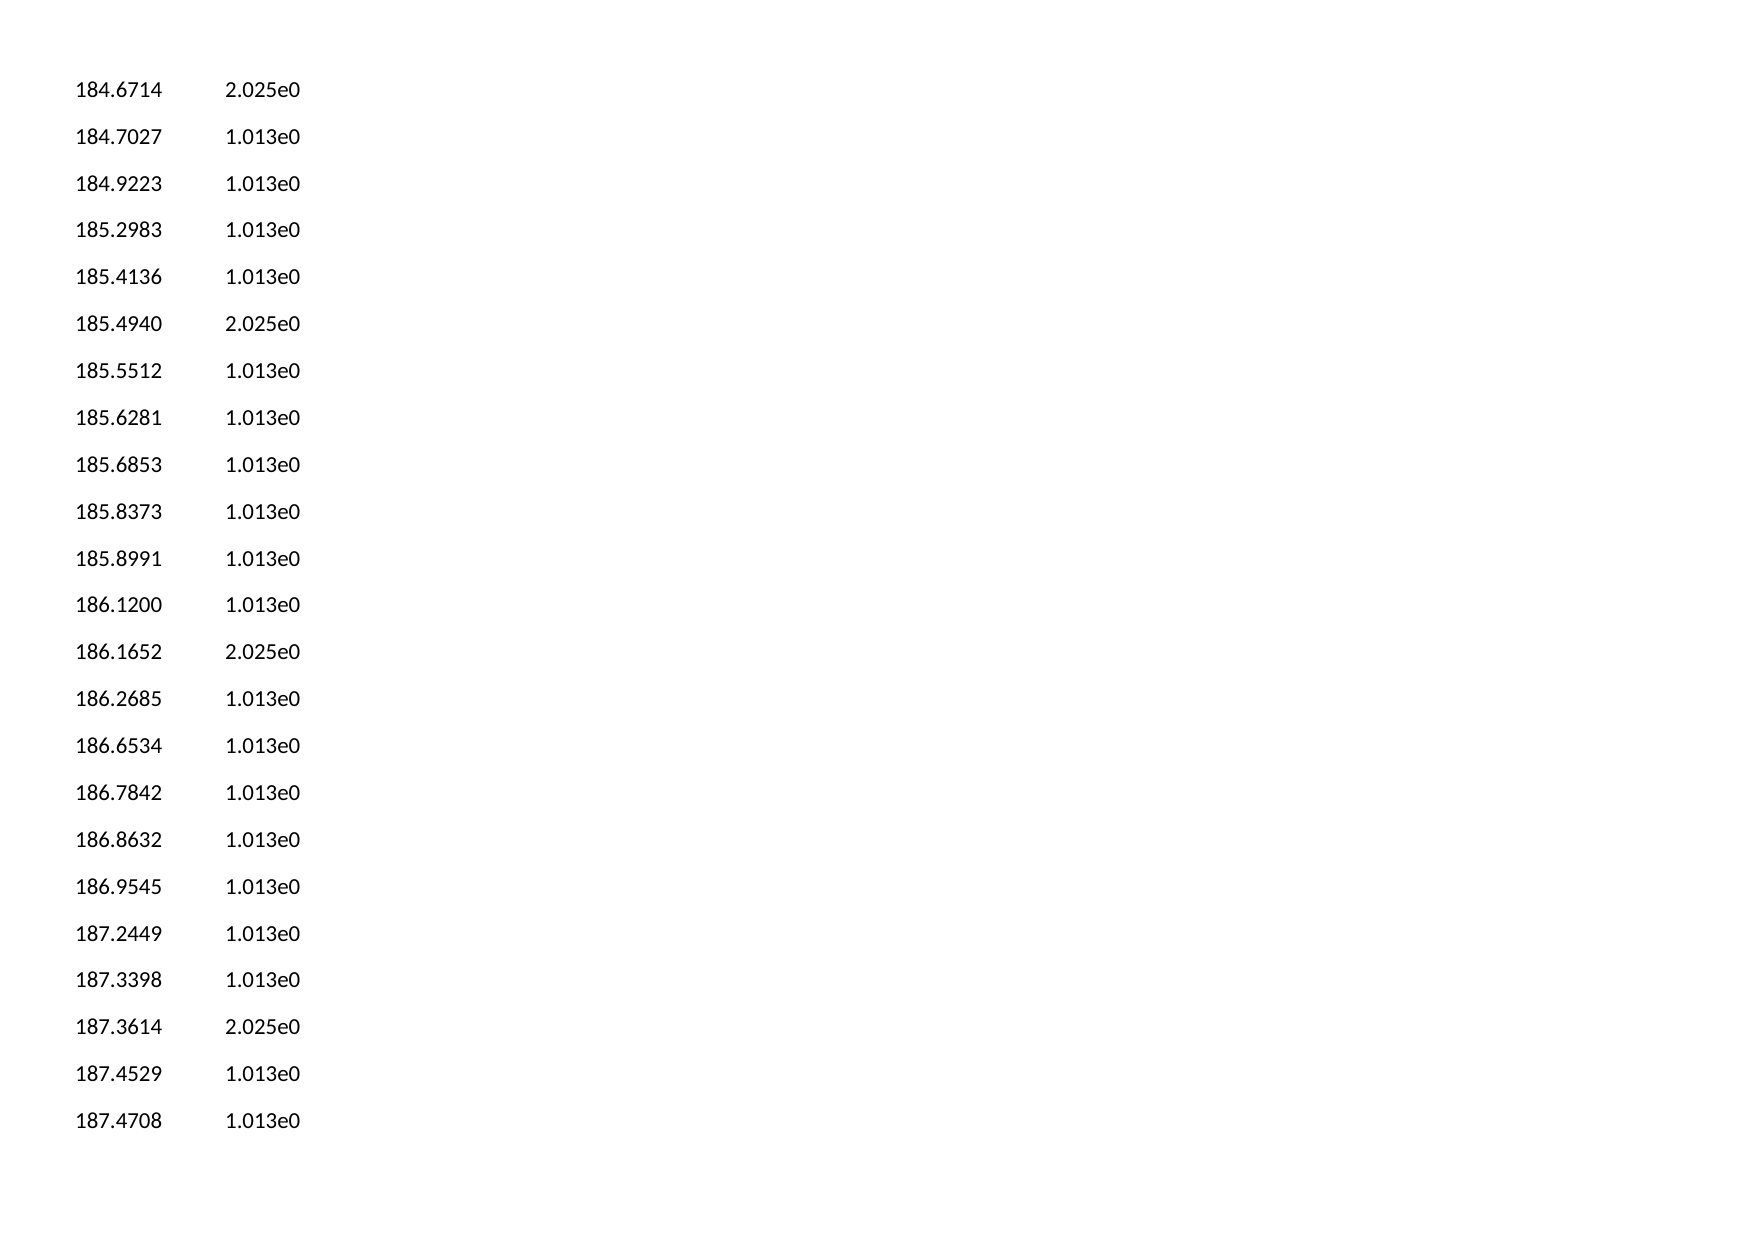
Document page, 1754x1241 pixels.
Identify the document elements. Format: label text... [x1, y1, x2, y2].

text 186.6534 1.013e0 [75, 731, 1679, 759]
text 185.4940 2.025e0 [75, 309, 1679, 337]
text 187.3398 1.013e0 [75, 966, 1679, 994]
text 184.9223 1.013e0 [75, 169, 1679, 197]
text 185.8991 1.013e0 [75, 544, 1679, 572]
text 185.2983 1.013e0 [75, 216, 1679, 244]
text 186.2685 1.013e0 [75, 684, 1679, 712]
text 185.6281 1.013e0 [75, 403, 1679, 431]
text 185.8373 1.013e0 [75, 497, 1679, 525]
text 187.2449 1.013e0 [75, 919, 1679, 947]
text 185.4136 1.013e0 [75, 262, 1679, 291]
text 184.7027 1.013e0 [75, 122, 1679, 150]
text 186.1652 2.025e0 [75, 637, 1679, 666]
text 184.6714 2.025e0 [75, 75, 1679, 103]
text 187.3614 2.025e0 [75, 1012, 1679, 1041]
text 185.5512 1.013e0 [75, 356, 1679, 384]
text 187.4529 1.013e0 [75, 1059, 1679, 1087]
text 186.9545 1.013e0 [75, 872, 1679, 900]
text 186.7842 1.013e0 [75, 778, 1679, 806]
text 185.6853 1.013e0 [75, 450, 1679, 478]
text 186.8632 1.013e0 [75, 825, 1679, 853]
text 186.1200 1.013e0 [75, 591, 1679, 619]
text 187.4708 1.013e0 [75, 1106, 1679, 1134]
